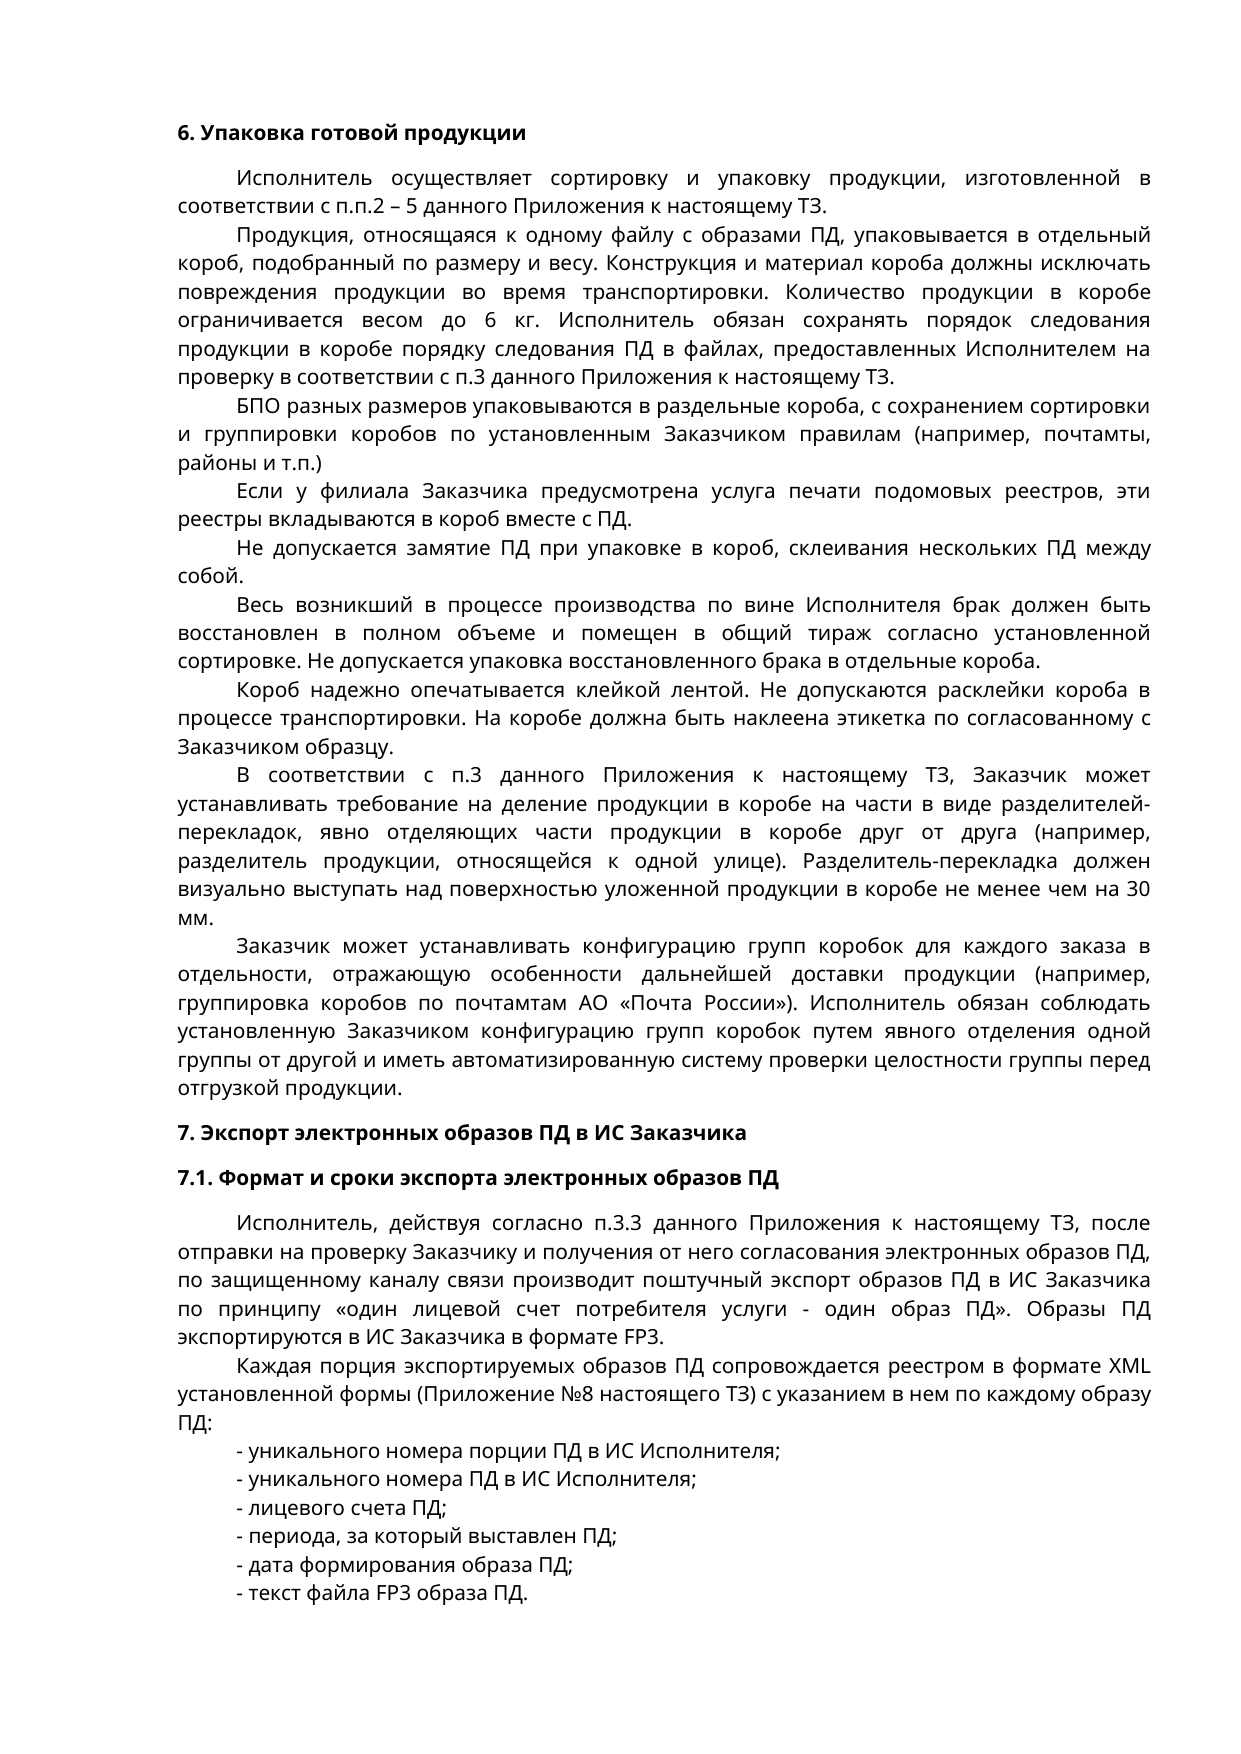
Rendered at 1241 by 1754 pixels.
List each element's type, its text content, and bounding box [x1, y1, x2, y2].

text Не допускается замятие ПД при упаковке в короб, склеивания нескольких ПД между собой. [177, 533, 1152, 590]
text - уникального номера ПД в ИС Исполнителя; [177, 1464, 1152, 1493]
text Весь возникший в процессе производства по вине Исполнителя брак должен быть восстановлен в полном объеме и помещен в общий тираж согласно установленной сортировке. Не допускается упаковка восстановленного брака в отдельные короба. [177, 590, 1152, 675]
text Короб надежно опечатывается клейкой лентой. Не допускаются расклейки короба в процессе транспортировки. На коробе должна быть наклеена этикетка по согласованному с Заказчиком образцу. [177, 675, 1152, 760]
text 7.1. Формат и сроки экспорта электронных образов ПД [177, 1163, 1152, 1192]
text В соответствии с п.3 данного Приложения к настоящему ТЗ, Заказчик может устанавливать требование на деление продукции в коробе на части в виде разделителей-перекладок, явно отделяющих части продукции в коробе друг от друга (например, разделитель продукции, относящейся к одной улице). Разделитель-перекладка должен визуально выступать над поверхностью уложенной продукции в коробе не менее чем на 30 мм. [177, 760, 1152, 931]
text - уникального номера порции ПД в ИС Исполнителя; [177, 1436, 1152, 1464]
text - дата формирования образа ПД; [177, 1550, 1152, 1578]
text - лицевого счета ПД; [177, 1493, 1152, 1521]
text Исполнитель осуществляет сортировку и упаковку продукции, изготовленной в соответствии с п.п.2 – 5 данного Приложения к настоящему ТЗ. [177, 163, 1152, 220]
text Исполнитель, действуя согласно п.3.3 данного Приложения к настоящему ТЗ, после отправки на проверку Заказчику и получения от него согласования электронных образов ПД, по защищенному каналу связи производит поштучный экспорт образов ПД в ИС Заказчика по принципу «один лицевой счет потребителя услуги - один образ ПД». Образы ПД экспортируются в ИС Заказчика в формате FP3. [177, 1208, 1152, 1351]
text Заказчик может устанавливать конфигурацию групп коробок для каждого заказа в отдельности, отражающую особенности дальнейшей доставки продукции (например, группировка коробов по почтамтам АО «Почта России»). Исполнитель обязан соблюдать установленную Заказчиком конфигурацию групп коробок путем явного отделения одной группы от другой и иметь автоматизированную систему проверки целостности группы перед отгрузкой продукции. [177, 931, 1152, 1102]
text - периода, за который выставлен ПД; [177, 1521, 1152, 1550]
text 7. Экспорт электронных образов ПД в ИС Заказчика [177, 1118, 1152, 1147]
text Продукция, относящаяся к одному файлу с образами ПД, упаковывается в отдельный короб, подобранный по размеру и весу. Конструкция и материал короба должны исключать повреждения продукции во время транспортировки. Количество продукции в коробе ограничивается весом до 6 кг. Исполнитель обязан сохранять порядок следования продукции в коробе порядку следования ПД в файлах, предоставленных Исполнителем на проверку в соответствии с п.3 данного Приложения к настоящему ТЗ. [177, 220, 1152, 391]
text БПО разных размеров упаковываются в раздельные короба, с сохранением сортировки и группировки коробов по установленным Заказчиком правилам (например, почтамты, районы и т.п.) [177, 391, 1152, 476]
text 6. Упаковка готовой продукции [177, 118, 1152, 147]
text Каждая порция экспортируемых образов ПД сопровождается реестром в формате XML установленной формы (Приложение №8 настоящего ТЗ) с указанием в нем по каждому образу ПД: [177, 1351, 1152, 1436]
text - текст файла FP3 образа ПД. [177, 1578, 1152, 1607]
text Если у филиала Заказчика предусмотрена услуга печати подомовых реестров, эти реестры вкладываются в короб вместе с ПД. [177, 476, 1152, 533]
